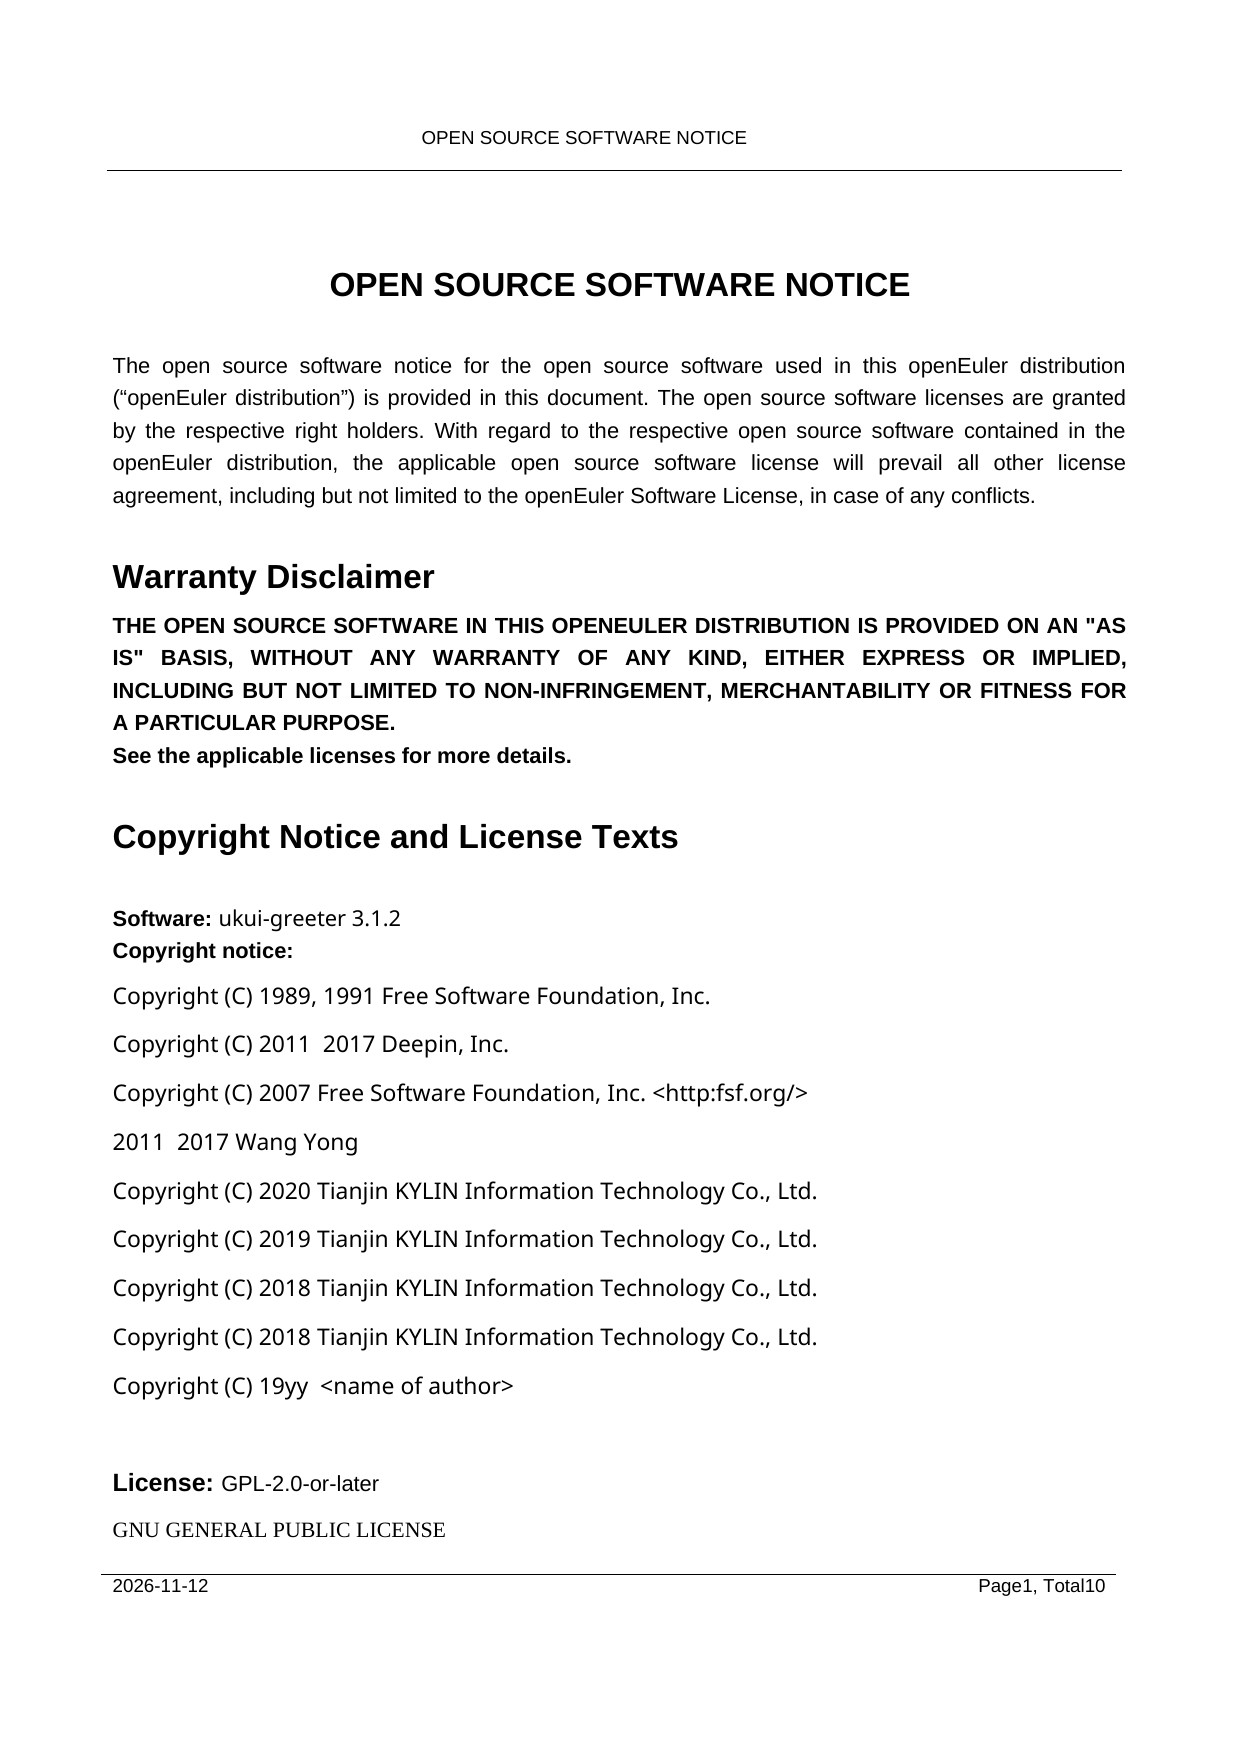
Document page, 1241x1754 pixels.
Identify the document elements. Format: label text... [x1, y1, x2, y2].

text The open source software notice for the open source software used in this openEuler distribution (“openEuler distribution”) is provided in this document. The open source software licenses are granted by the respective right holders. With regard to the respective open source software contained in the openEuler distribution, the applicable open source software license will prevail all other license agreement, including but not limited to the openEuler Software License, in case of any conflicts. [112, 349, 1128, 511]
text OPEN SOURCE SOFTWARE NOTICE [112, 251, 1128, 316]
text Copyright notice: [112, 934, 1128, 966]
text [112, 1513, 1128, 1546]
text Copyright Notice and License Texts [112, 804, 1128, 869]
text License: GPL-2.0-or-later [112, 1467, 1128, 1499]
text Copyright (C) 1989, 1991 Free Software Foundation, Inc. Copyright (C) 2011 2017 Deepin, Inc. Copyright (C) 2007 Free Software Foundation, Inc. <http:fsf.org/> 2011 2017 Wang Yong Copyright (C) 2020 Tianjin KYLIN Information Technology Co., Ltd. Copyright (C) 2019 Tianjin KYLIN Information Technology Co., Ltd. ﻿Copyright (C) 2018 Tianjin KYLIN Information Technology Co., Ltd. Copyright (C) 2018 Tianjin KYLIN Information Technology Co., Ltd. Copyright (C) 19yy <name of author> [112, 979, 1128, 1450]
text Warranty Disclaimer [112, 544, 1128, 609]
text THE OPEN SOURCE SOFTWARE IN THIS OPENEULER DISTRIBUTION IS PROVIDED ON AN "AS IS" BASIS, WITHOUT ANY WARRANTY OF ANY KIND, EITHER EXPRESS OR IMPLIED, INCLUDING BUT NOT LIMITED TO NON-INFRINGEMENT, MERCHANTABILITY OR FITNESS FOR A PARTICULAR PURPOSE. See the applicable licenses for more details. [112, 609, 1128, 771]
text Software: ukui-greeter 3.1.2 [112, 901, 1128, 934]
